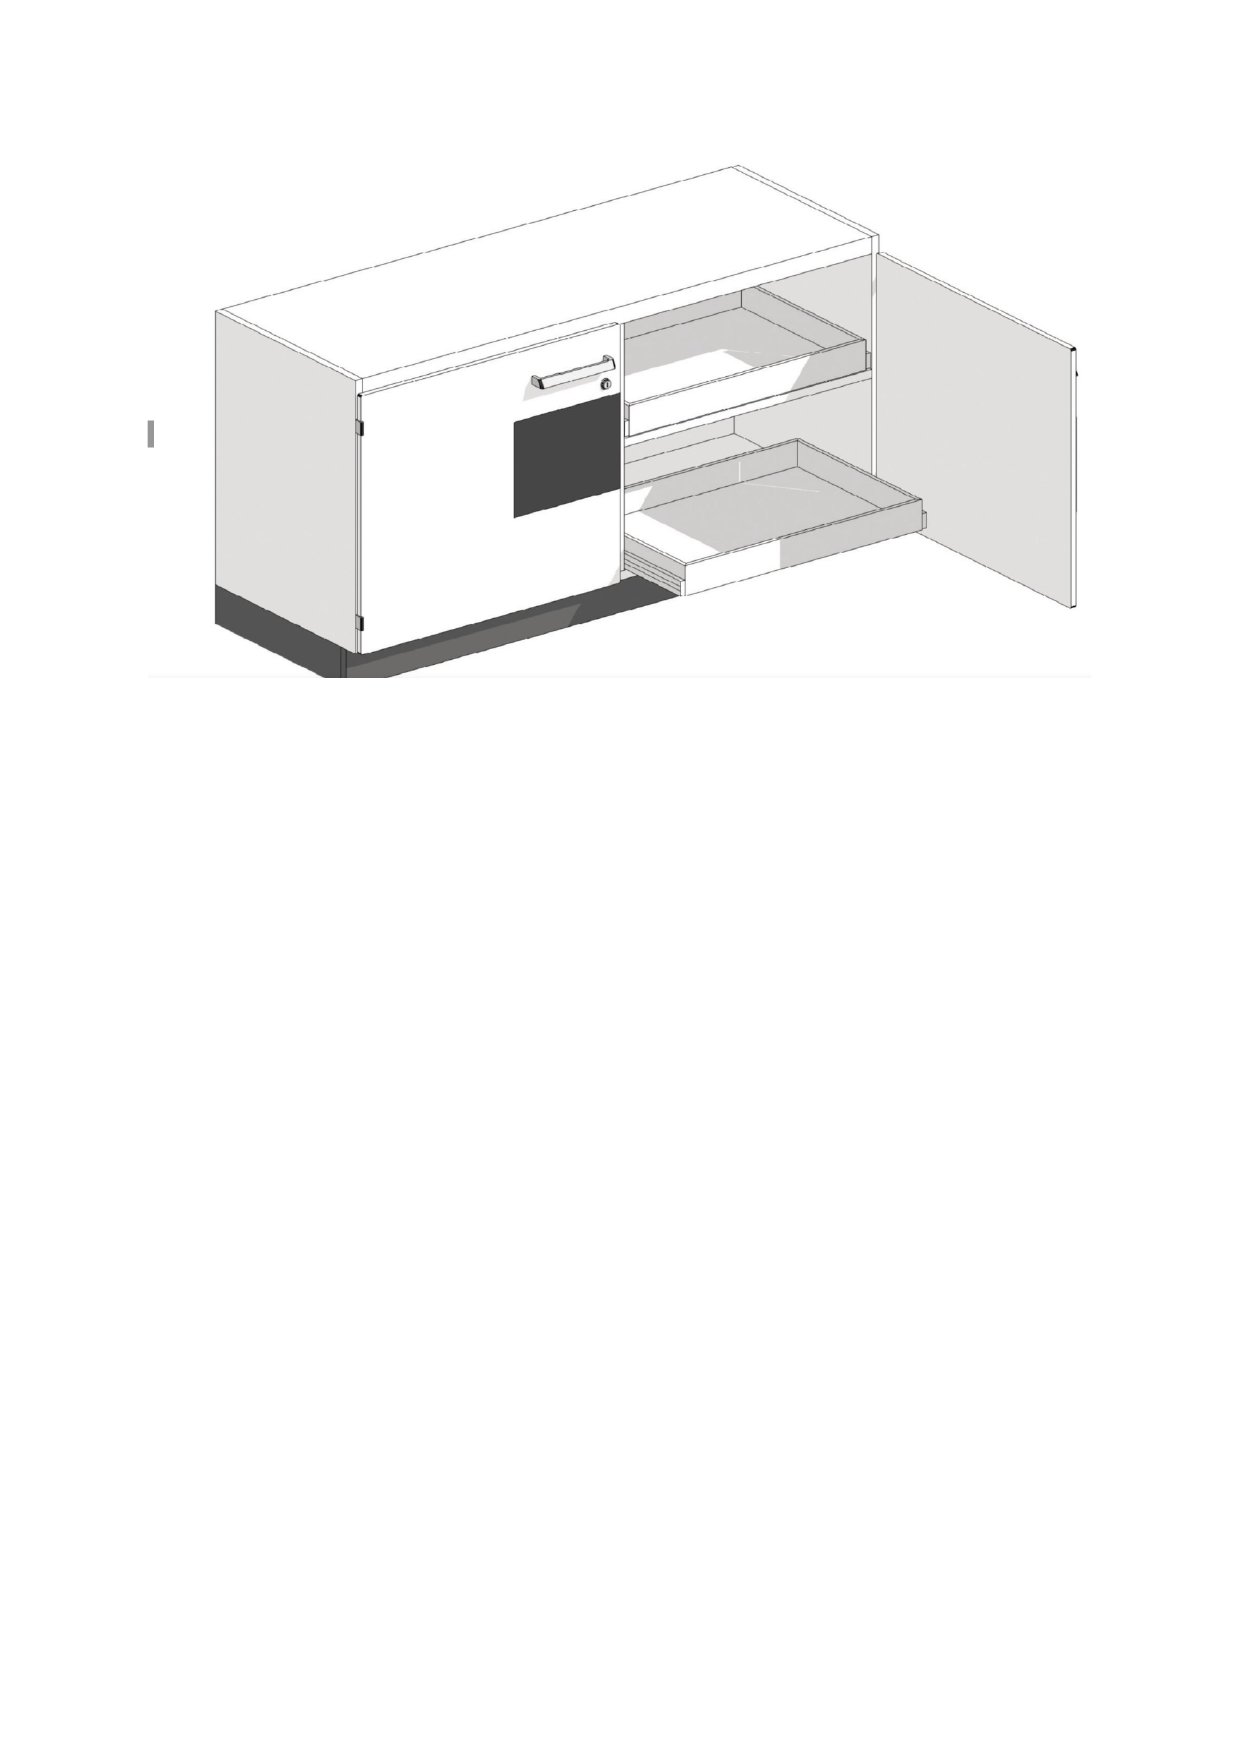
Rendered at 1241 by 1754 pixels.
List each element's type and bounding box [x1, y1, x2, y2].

picture [147, 147, 1092, 678]
